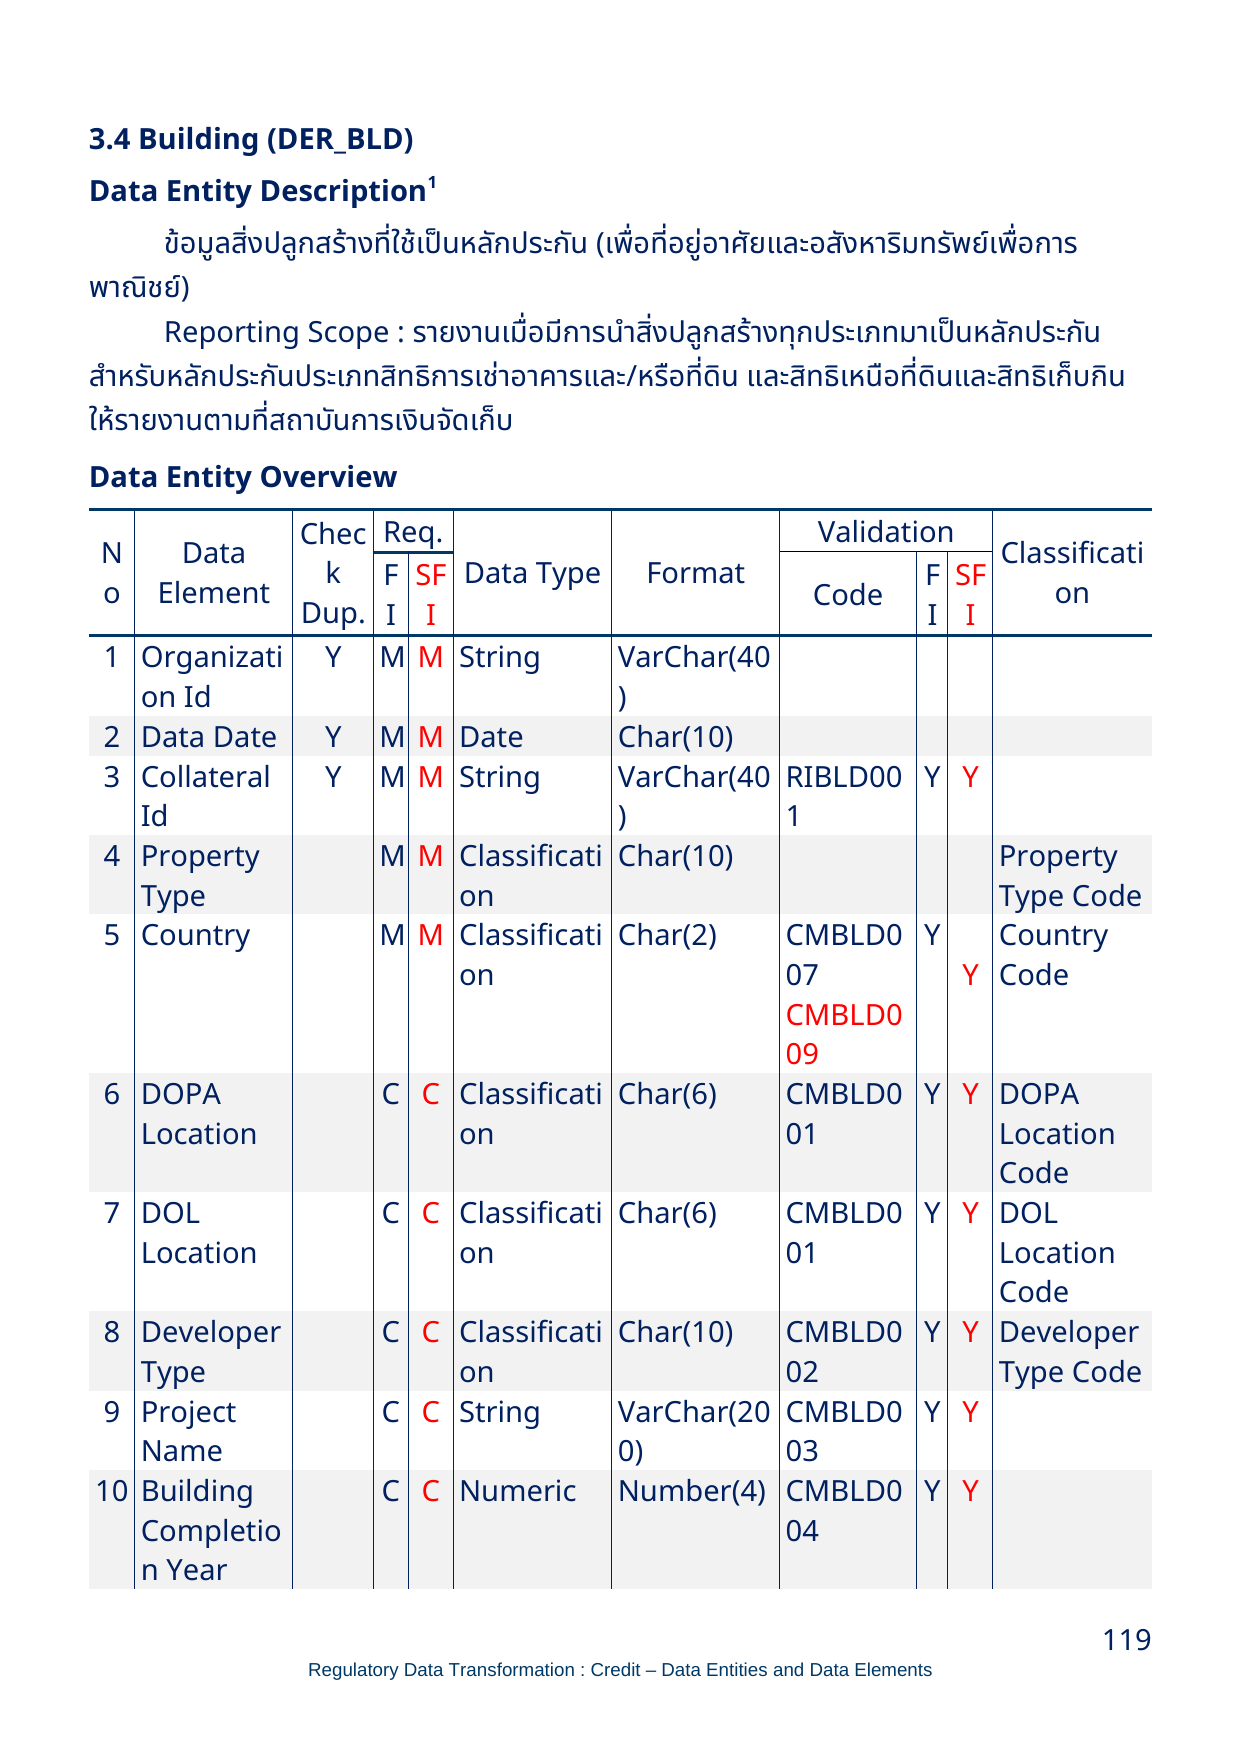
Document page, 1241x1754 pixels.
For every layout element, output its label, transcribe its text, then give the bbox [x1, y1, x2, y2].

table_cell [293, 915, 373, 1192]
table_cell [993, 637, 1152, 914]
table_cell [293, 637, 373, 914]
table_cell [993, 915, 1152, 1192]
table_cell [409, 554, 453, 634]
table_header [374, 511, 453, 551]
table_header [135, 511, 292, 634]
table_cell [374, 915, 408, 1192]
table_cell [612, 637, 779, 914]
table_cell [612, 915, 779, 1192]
subtitle 3.4 Building (DER_BLD) [89, 118, 1152, 158]
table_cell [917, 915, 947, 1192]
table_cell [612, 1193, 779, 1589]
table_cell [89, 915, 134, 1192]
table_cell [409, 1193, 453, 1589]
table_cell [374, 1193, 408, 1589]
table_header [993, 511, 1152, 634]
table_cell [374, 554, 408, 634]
list Data Entity Description1 [89, 170, 1152, 210]
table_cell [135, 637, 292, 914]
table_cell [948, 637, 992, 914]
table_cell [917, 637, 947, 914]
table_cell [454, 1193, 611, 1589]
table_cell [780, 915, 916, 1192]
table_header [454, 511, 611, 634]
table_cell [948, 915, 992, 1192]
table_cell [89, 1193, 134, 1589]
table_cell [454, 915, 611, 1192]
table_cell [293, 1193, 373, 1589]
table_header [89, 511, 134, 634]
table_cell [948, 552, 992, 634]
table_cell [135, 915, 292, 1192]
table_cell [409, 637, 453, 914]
text ข้อมูลสิ่งปลูกสร้างที่ใช้เป็นหลักประกัน (เพื่อที่อยู่อาศัยและอสังหาริมทรัพย์เพื่อการพาณิชย์) [89, 222, 1152, 311]
text Reporting Scope : รายงานเมื่อมีการนำสิ่งปลูกสร้างทุกประเภทมาเป็นหลักประกัน สำหรับหลักประกันประเภทสิทธิการเช่าอาคารและ/หรือที่ดิน และสิทธิเหนือที่ดินและสิทธิเก็บกิน ให้รายงานตามที่สถาบันการเงินจัดเก็บ [89, 311, 1152, 444]
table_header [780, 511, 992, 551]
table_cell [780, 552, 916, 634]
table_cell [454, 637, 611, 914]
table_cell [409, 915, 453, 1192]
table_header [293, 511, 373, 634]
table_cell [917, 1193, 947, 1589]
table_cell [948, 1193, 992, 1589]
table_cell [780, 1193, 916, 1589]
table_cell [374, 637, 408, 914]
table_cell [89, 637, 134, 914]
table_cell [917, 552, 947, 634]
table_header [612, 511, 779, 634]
text Data Entity Overview [89, 456, 1152, 496]
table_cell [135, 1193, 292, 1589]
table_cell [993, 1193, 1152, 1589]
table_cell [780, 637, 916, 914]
